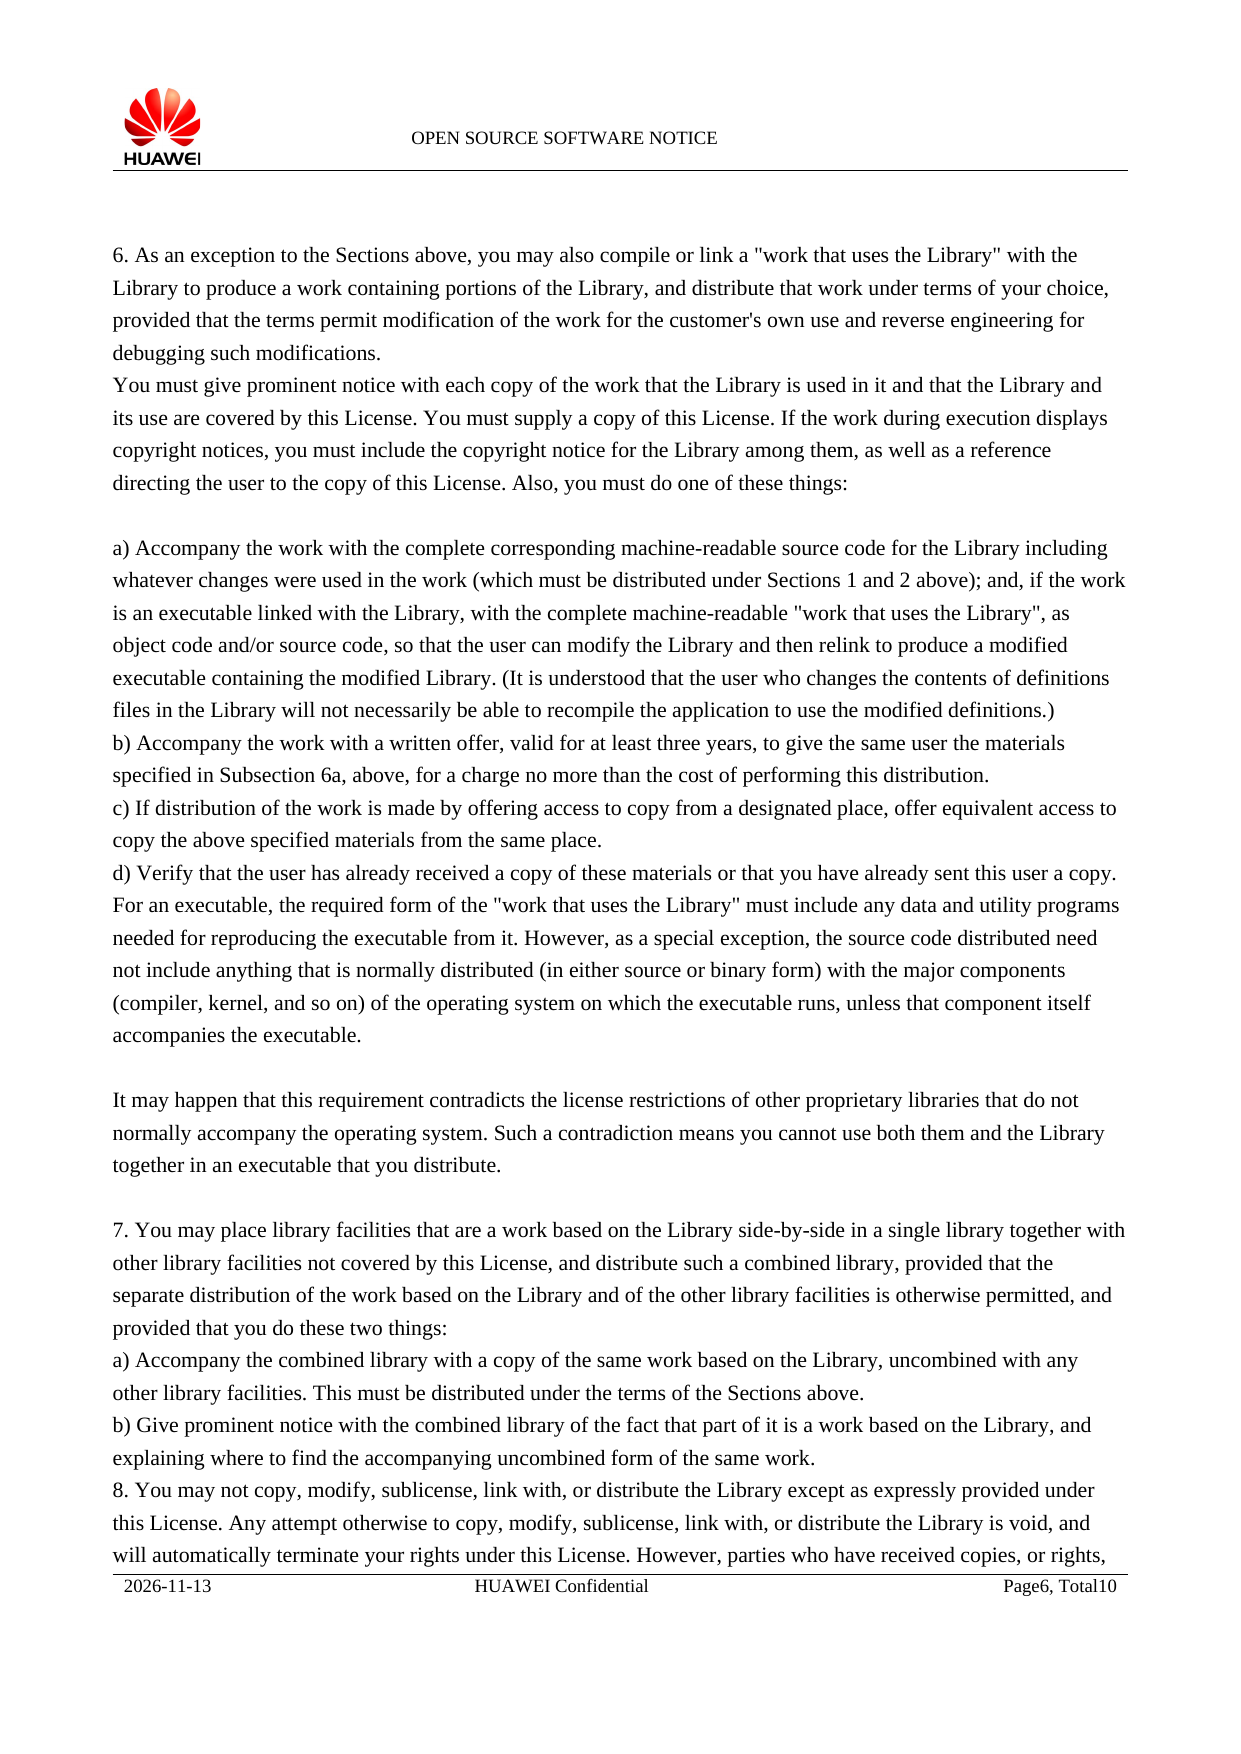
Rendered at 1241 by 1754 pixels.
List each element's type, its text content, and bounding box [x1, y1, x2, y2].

picture [124, 88, 201, 165]
